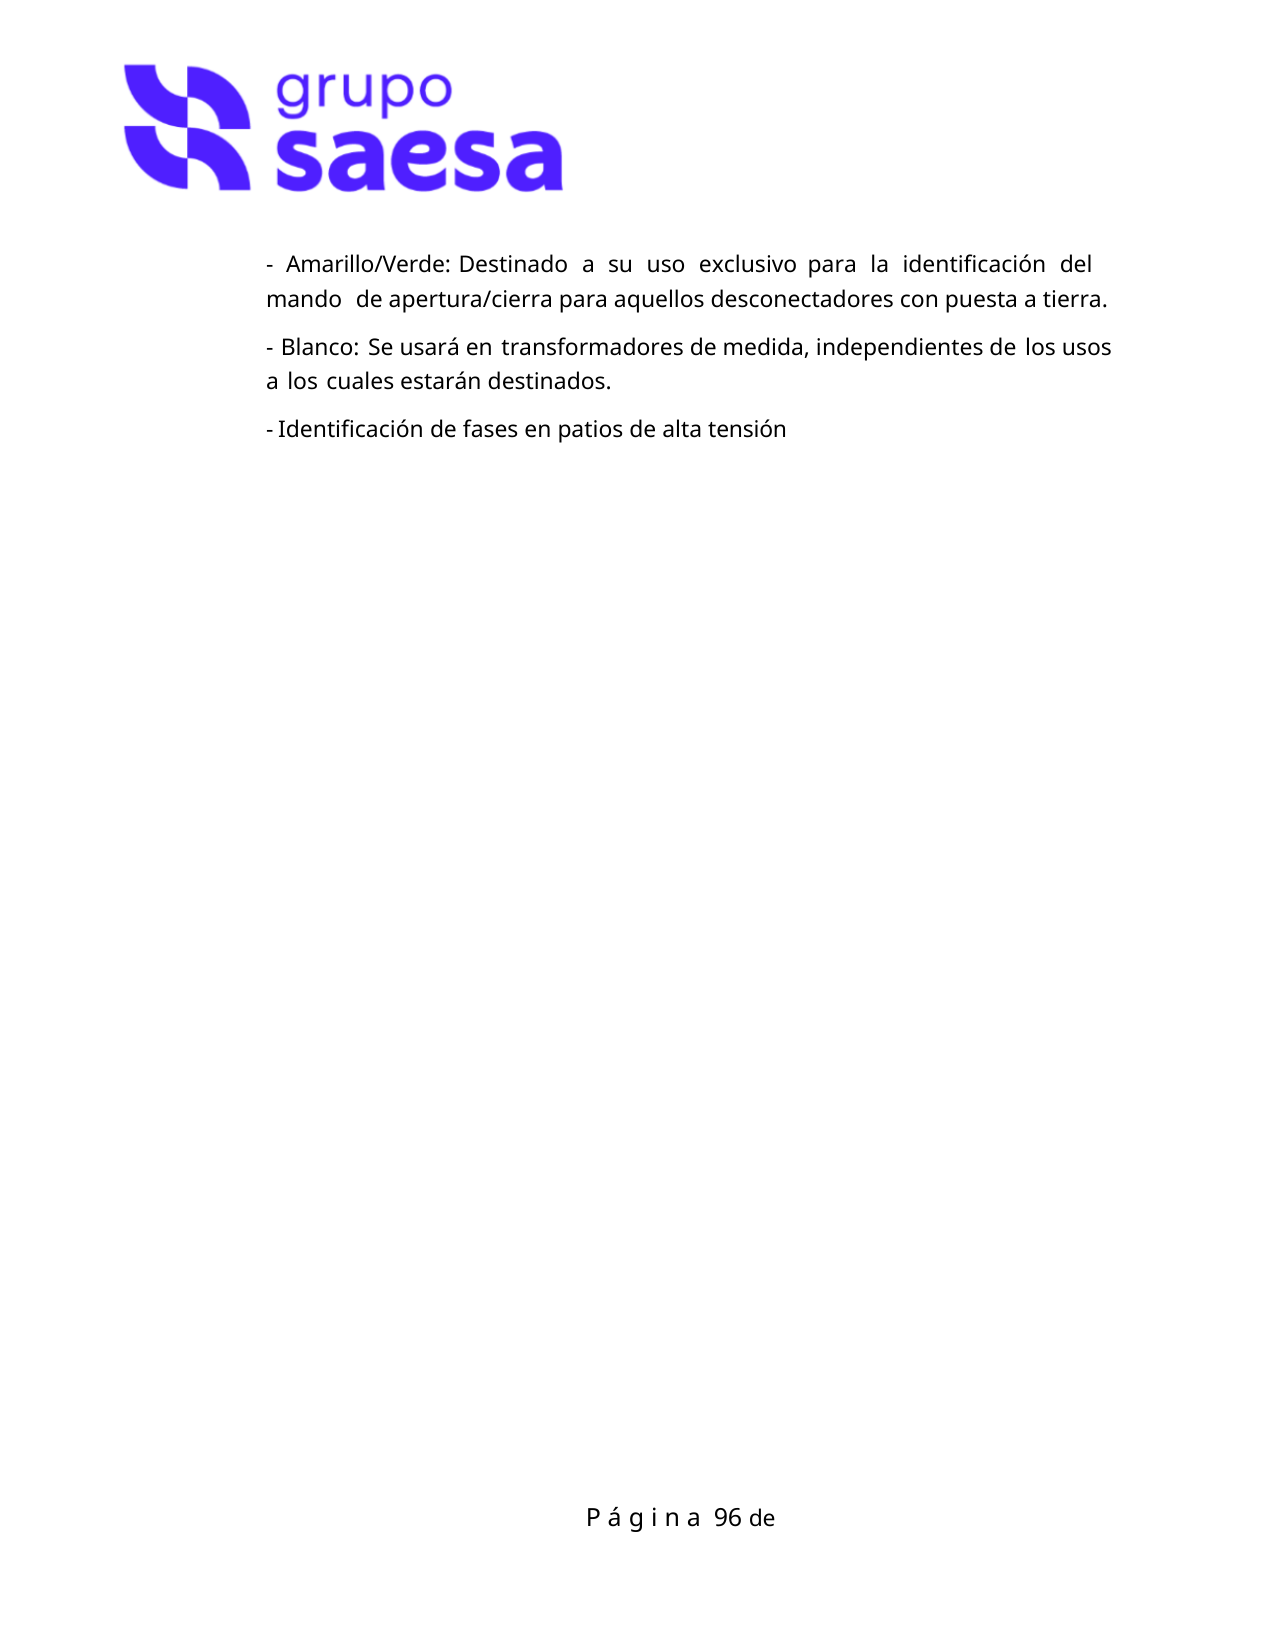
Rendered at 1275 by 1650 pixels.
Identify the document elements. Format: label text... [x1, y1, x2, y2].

list Amarillo/Verde: Destinado a su uso exclusivo para la identificación del mando de apertura/cierra para aquellos desconectadores con puesta a tierra. [266, 248, 1127, 314]
list Identificación de fases en patios de alta tensión [266, 413, 1162, 444]
picture [112, 55, 569, 196]
list Blanco: Se usará en transformadores de medida, independientes de los usos a los cuales estarán destinados. [266, 331, 1128, 397]
